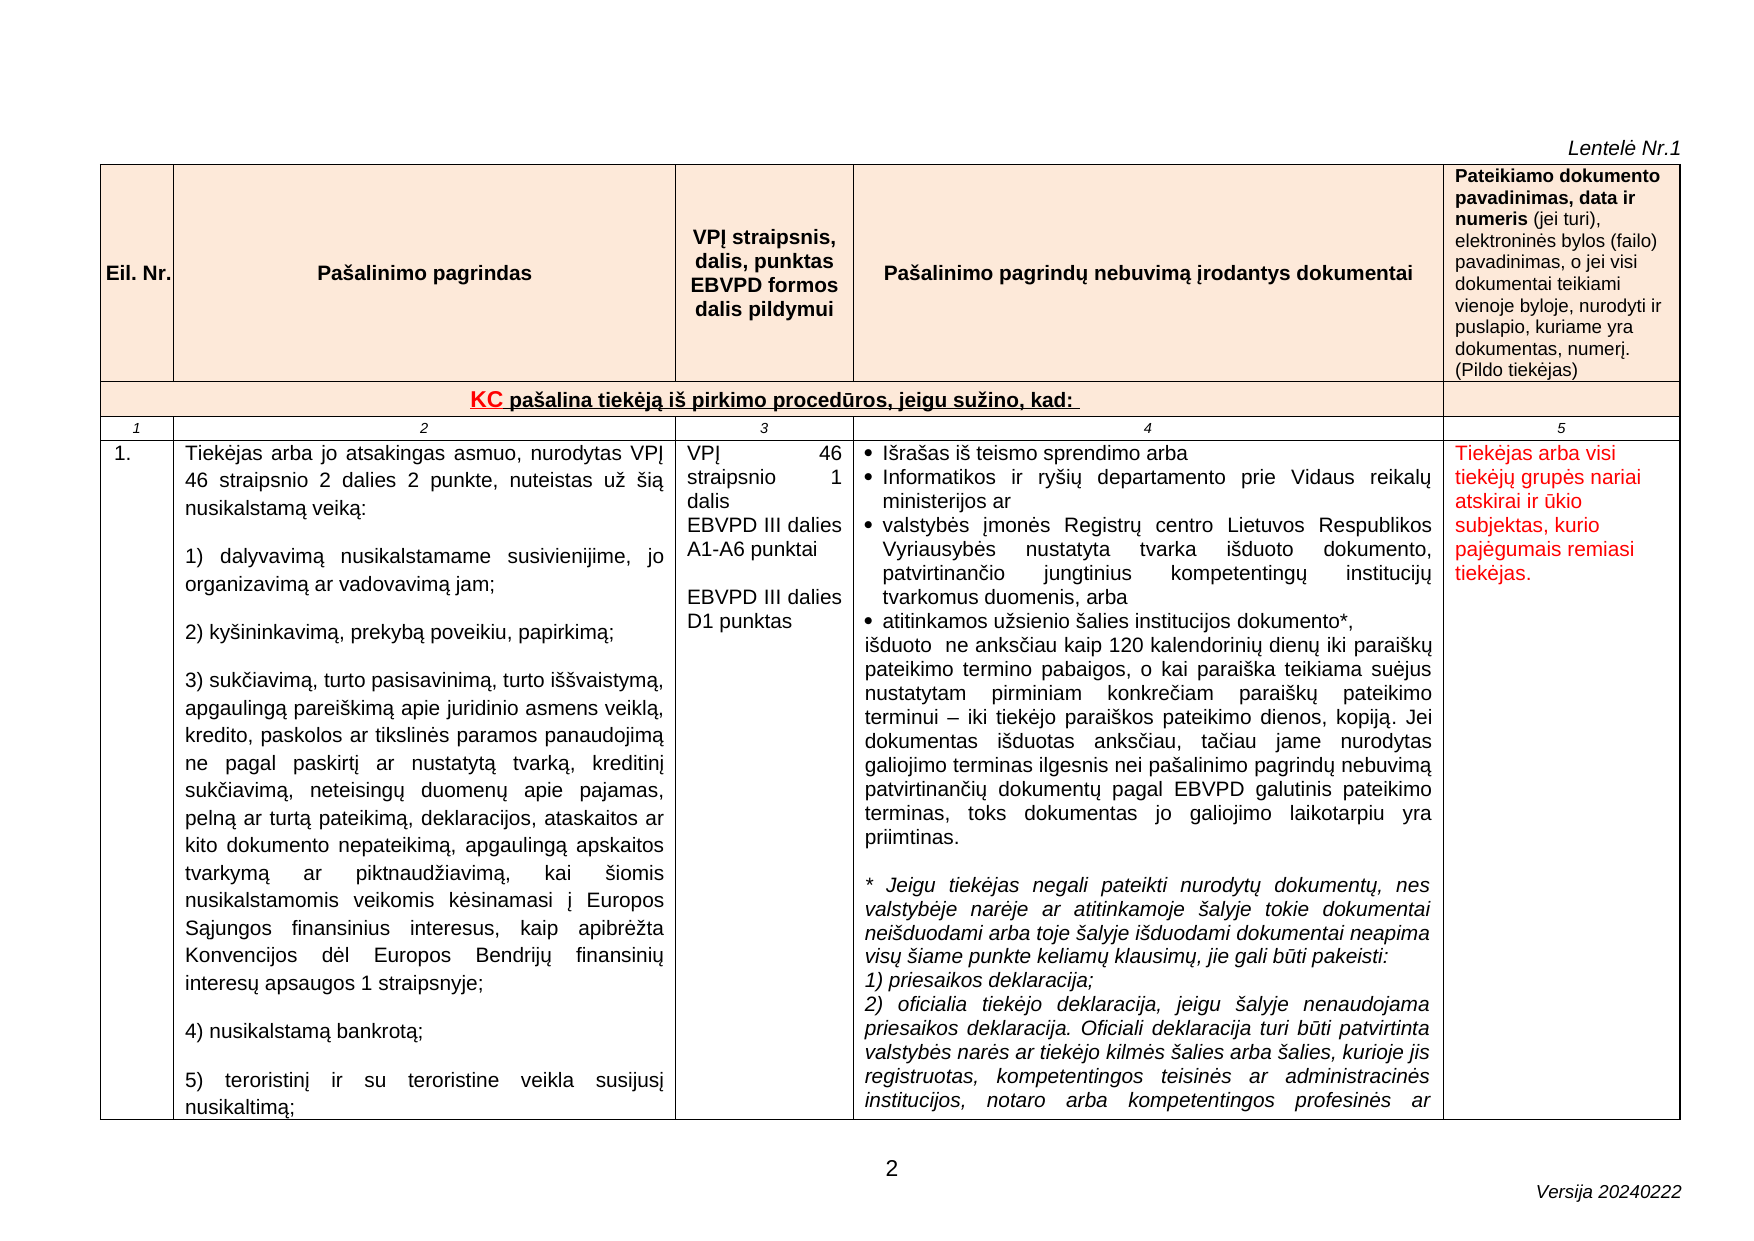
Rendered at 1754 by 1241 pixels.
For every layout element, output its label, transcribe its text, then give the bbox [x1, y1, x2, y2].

table_cell 1 [101, 417, 173, 440]
table_header Eil. Nr. [101, 165, 173, 381]
table_cell KC pašalina tiekėją iš pirkimo procedūros, jeigu sužino, kad: [101, 382, 1443, 416]
table_header Pašalinimo pagrindas [174, 165, 675, 381]
table_cell 1. [101, 441, 173, 1119]
table_header Pateikiamo dokumento pavadinimas, data ir numeris (jei turi), elektroninės bylos (failo) pavadinimas, o jei visi dokumentai teikiami vienoje byloje, nurodyti ir puslapio, kuriame yra dokumentas, numerį. (Pildo tiekėjas) [1444, 165, 1679, 381]
table_header VPĮ straipsnis, dalis, punktas EBVPD formos dalis pildymui [676, 165, 853, 381]
table_header Pašalinimo pagrindų nebuvimą įrodantys dokumentai [854, 165, 1443, 381]
table_cell 3 [676, 417, 853, 440]
text Lentelė Nr.1 [100, 136, 1683, 160]
table_cell 2 [174, 417, 675, 440]
table_cell 4 [854, 417, 1443, 440]
table_cell Išrašas iš teismo sprendimo arba Informatikos ir ryšių departamento prie Vidaus reikalų ministerijos ar valstybės įmonės Registrų centro Lietuvos Respublikos Vyriausybės nustatyta tvarka išduoto dokumento, patvirtinančio jungtinius kompetentingų institucijų tvarkomus duomenis, arba atitinkamos užsienio šalies institucijos dokumento*, išduoto ne anksčiau kaip 120 kalendorinių dienų iki paraiškų pateikimo termino pabaigos, o kai paraiška teikiama suėjus nustatytam pirminiam konkrečiam paraiškų pateikimo terminui – iki tiekėjo paraiškos pateikimo dienos, kopiją. Jei dokumentas išduotas anksčiau, tačiau jame nurodytas galiojimo terminas ilgesnis nei pašalinimo pagrindų nebuvimą patvirtinančių dokumentų pagal EBVPD galutinis pateikimo terminas, toks dokumentas jo galiojimo laikotarpiu yra priimtinas. * Jeigu tiekėjas negali pateikti nurodytų dokumentų, nes valstybėje narėje ar atitinkamoje šalyje tokie dokumentai neišduodami arba toje šalyje išduodami dokumentai neapima visų šiame punkte keliamų klausimų, jie gali būti pakeisti: 1) priesaikos deklaracija; 2) oficialia tiekėjo deklaracija, jeigu šalyje nenaudojama priesaikos deklaracija. Oficiali deklaracija turi būti patvirtinta valstybės narės ar tiekėjo kilmės šalies arba šalies, kurioje jis registruotas, kompetentingos teisinės ar administracinės institucijos, notaro arba kompetentingos profesinės ar prekybos organizacijos. [854, 441, 1443, 1119]
table_cell VPĮ 46 straipsnio 1 dalis EBVPD III dalies A1-A6 punktai EBVPD III dalies D1 punktas [676, 441, 853, 1119]
table_cell Tiekėjas arba visi tiekėjų grupės nariai atskirai ir ūkio subjektas, kurio pajėgumais remiasi tiekėjas. [1444, 441, 1679, 1119]
table_cell 5 [1444, 417, 1679, 440]
table_cell [1444, 382, 1679, 416]
table_cell Tiekėjas arba jo atsakingas asmuo, nurodytas VPĮ 46 straipsnio 2 dalies 2 punkte, nuteistas už šią nusikalstamą veiką: 1) dalyvavimą nusikalstamame susivienijime, jo organizavimą ar vadovavimą jam; 2) kyšininkavimą, prekybą poveikiu, papirkimą; 3) sukčiavimą, turto pasisavinimą, turto iššvaistymą, apgaulingą pareiškimą apie juridinio asmens veiklą, kredito, paskolos ar tikslinės paramos panaudojimą ne pagal paskirtį ar nustatytą tvarką, kreditinį sukčiavimą, neteisingų duomenų apie pajamas, pelną ar turtą pateikimą, deklaracijos, ataskaitos ar kito dokumento nepateikimą, apgaulingą apskaitos tvarkymą ar piktnaudžiavimą, kai šiomis nusikalstamomis veikomis kėsinamasi į Europos Sąjungos finansinius interesus, kaip apibrėžta Konvencijos dėl Europos Bendrijų finansinių interesų apsaugos 1 straipsnyje; 4) nusikalstamą bankrotą; 5) teroristinį ir su teroristine veikla susijusį nusikaltimą; 6) nusikalstamu būdu gauto turto legalizavimą; 7) prekybą žmonėmis, vaiko pirkimą arba pardavimą; 8) kitos valstybės tiekėjo atliktą nusikaltimą, apibrėžtą Direktyvos 2014/24/ES 57 straipsnio 1 dalyje išvardytus Europos Sąjungos teisės aktus įgyvendinančiuose kitų valstybių teisės aktuose. Laikoma, kad tiekėjas arba jo atsakingas asmuo nuteistas už aukščiau nurodytą nusikalstamą veiką, kai dėl: 1) tiekėjo, kuris yra fizinis asmuo, per pastaruosius 5 metus buvo priimtas ir įsiteisėjęs apkaltinamasis teismo nuosprendis ir šis asmuo turi neišnykusį ar nepanaikintą teistumą; 2) tiekėjo, kuris yra juridinis asmuo, kita organizacija ar jos struktūrinis padalinys, vadovo, kito valdymo ar priežiūros organo nario ar kito asmens, turinčio (turinčių) teisę atstovauti tiekėjui ar jį kontroliuoti, jo vardu priimti sprendimą, sudaryti sandorį, asmens (asmenų), turinčio (turinčių) teisę surašyti ir pasirašyti tiekėjo finansinės apskaitos dokumentus, per pastaruosius 5 metus buvo priimtas ir įsiteisėjęs apkaltinamasis teismo nuosprendis ir šis asmuo turi neišnykusį ar nepanaikintą teistumą; 3) tiekėjo, kuris yra juridinis asmuo, kita organizacija ar jos struktūrinis padalinys, per pastaruosius 5 metus buvo priimtas ir įsiteisėjęs apkaltinamasis teismo nuosprendis arba VPĮ 46 straipsnio 3 dalies atveju – galutinis administracinis sprendimas, jeigu toks sprendimas priimamas pagal tiekėjo šalies teisės aktų reikalavimus. [174, 441, 675, 1119]
